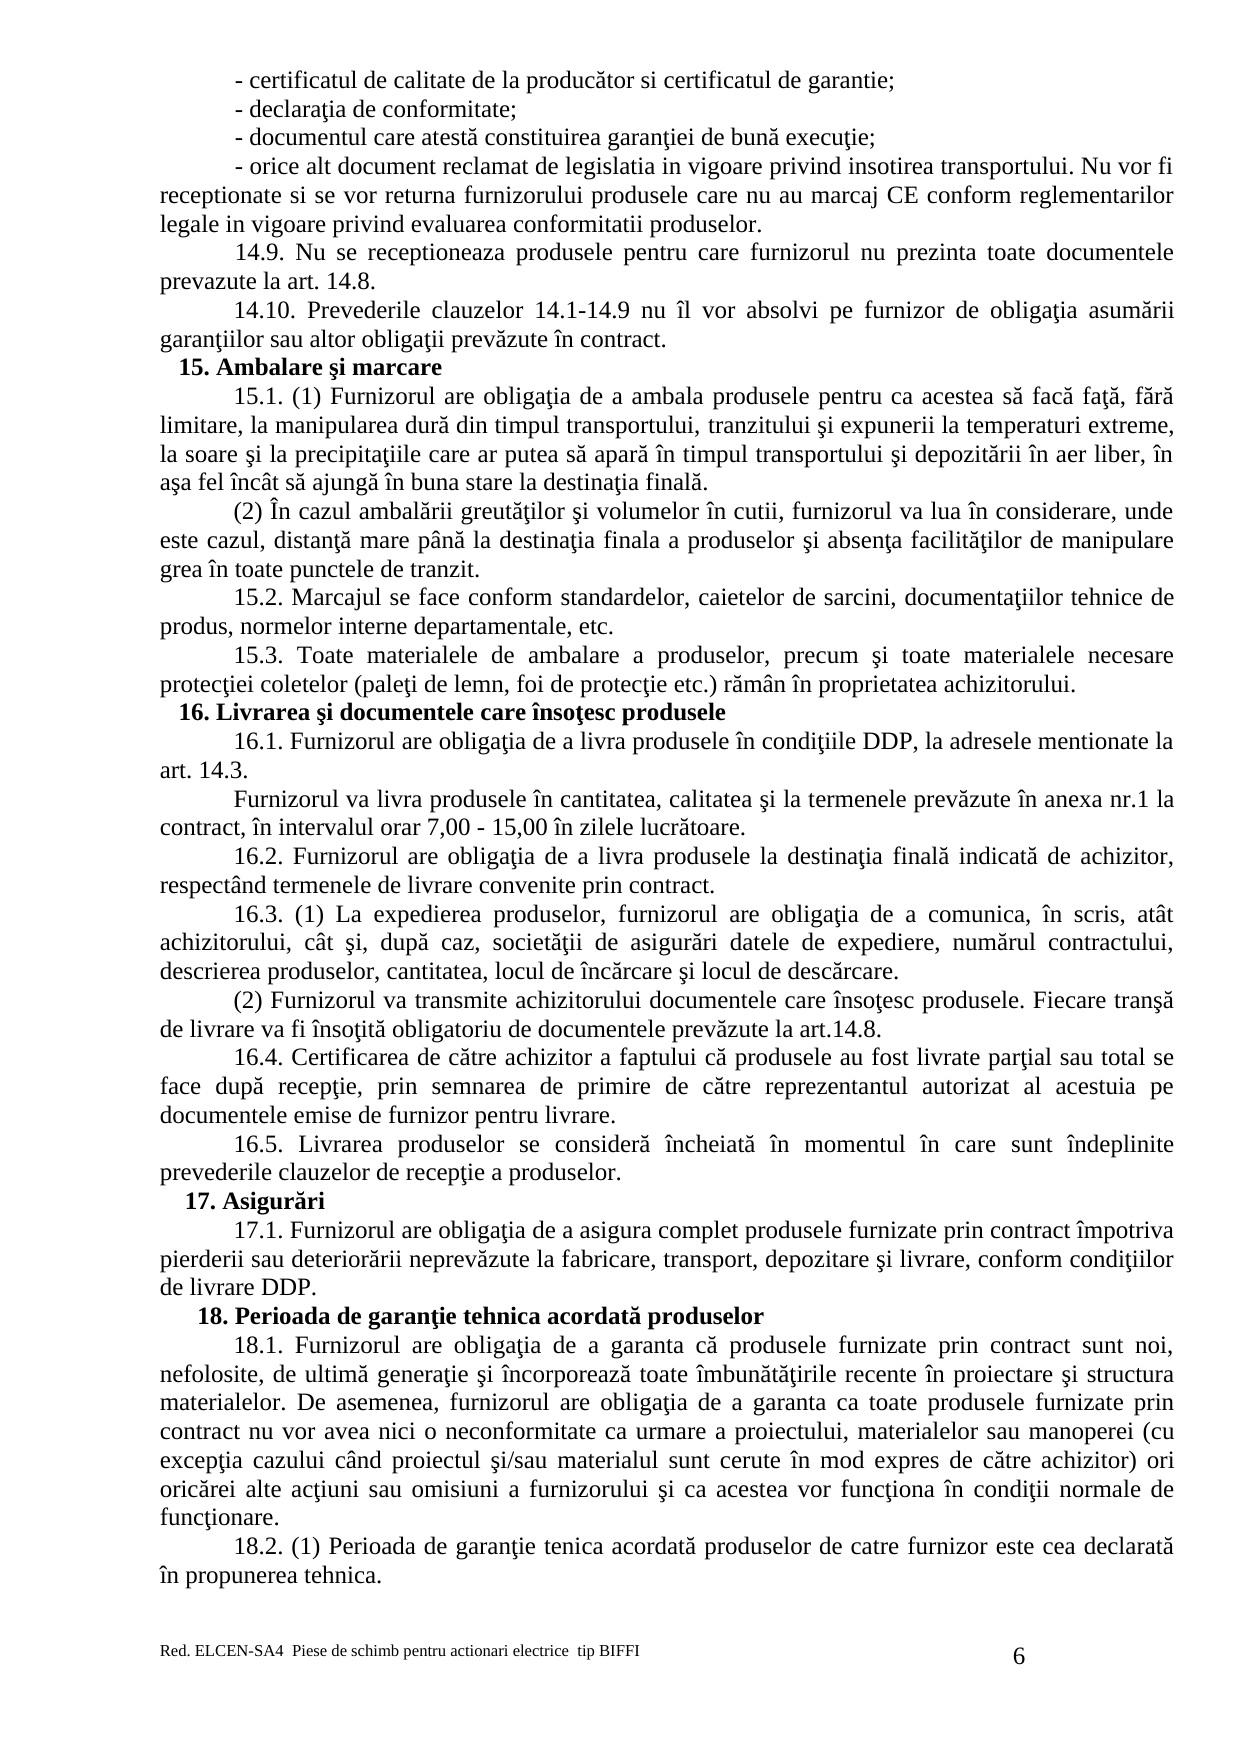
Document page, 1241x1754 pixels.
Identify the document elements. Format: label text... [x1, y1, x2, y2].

text Furnizorul va livra produsele în cantitatea, calitatea şi la termenele prevăzute în anexa nr.1 la contract, în intervalul orar 7,00 - 15,00 în zilele lucrătoare. [159, 784, 1175, 841]
text 15. Ambalare şi marcare [159, 352, 1175, 381]
text 17.1. Furnizorul are obligaţia de a asigura complet produsele furnizate prin contract împotriva pierderii sau deteriorării neprevăzute la fabricare, transport, depozitare şi livrare, conform condiţiilor de livrare DDP. [159, 1215, 1175, 1301]
text 16.3. (1) La expedierea produselor, furnizorul are obligaţia de a comunica, în scris, atât achizitorului, cât şi, după caz, societăţii de asigurări datele de expediere, numărul contractului, descrierea produselor, cantitatea, locul de încărcare şi locul de descărcare. [159, 899, 1175, 985]
text 18.1. Furnizorul are obligaţia de a garanta că produsele furnizate prin contract sunt noi, nefolosite, de ultimă generaţie şi încorporează toate îmbunătăţirile recente în proiectare şi structura materialelor. De asemenea, furnizorul are obligaţia de a garanta ca toate produsele furnizate prin contract nu vor avea nici o neconformitate ca urmare a proiectului, materialelor sau manoperei (cu excepţia cazului când proiectul şi/sau materialul sunt cerute în mod expres de către achizitor) ori oricărei alte acţiuni sau omisiuni a furnizorului şi ca acestea vor funcţiona în condiţii normale de funcţionare. [159, 1330, 1175, 1531]
text 15.3. Toate materialele de ambalare a produselor, precum şi toate materialele necesare protecţiei coletelor (paleţi de lemn, foi de protecţie etc.) rămân în proprietatea achizitorului. [159, 640, 1175, 697]
text 18.2. (1) Perioada de garanţie tenica acordată produselor de catre furnizor este cea declarată în propunerea tehnica. [159, 1531, 1175, 1589]
text - orice alt document reclamat de legislatia in vigoare privind insotirea transportului. Nu vor fi receptionate si se vor returna furnizorului produsele care nu au marcaj CE conform reglementarilor legale in vigoare privind evaluarea conformitatii produselor. [159, 151, 1175, 237]
text 17. Asigurări [159, 1186, 1175, 1215]
text - certificatul de calitate de la producător si certificatul de garantie; [159, 65, 1175, 94]
text (2) Furnizorul va transmite achizitorului documentele care însoţesc produsele. Fiecare tranşă de livrare va fi însoţită obligatoriu de documentele prevăzute la art.14.8. [159, 985, 1175, 1042]
text - declaraţia de conformitate; [159, 94, 1175, 122]
text 14.9. Nu se receptioneaza produsele pentru care furnizorul nu prezinta toate documentele prevazute la art. 14.8. [159, 237, 1175, 295]
text (2) În cazul ambalării greutăţilor şi volumelor în cutii, furnizorul va lua în considerare, unde este cazul, distanţă mare până la destinaţia finala a produselor şi absenţa facilităţilor de manipulare grea în toate punctele de tranzit. [159, 496, 1175, 582]
text 16.5. Livrarea produselor se consideră încheiată în momentul în care sunt îndeplinite prevederile clauzelor de recepţie a produselor. [159, 1129, 1175, 1186]
text 15.1. (1) Furnizorul are obligaţia de a ambala produsele pentru ca acestea să facă faţă, fără limitare, la manipularea dură din timpul transportului, tranzitului şi expunerii la temperaturi extreme, la soare şi la precipitaţiile care ar putea să apară în timpul transportului şi depozitării în aer liber, în aşa fel încât să ajungă în buna stare la destinaţia finală. [159, 381, 1175, 496]
text 16.1. Furnizorul are obligaţia de a livra produsele în condiţiile DDP, la adresele mentionate la art. 14.3. [159, 726, 1175, 784]
text 16.2. Furnizorul are obligaţia de a livra produsele la destinaţia finală indicată de achizitor, respectând termenele de livrare convenite prin contract. [159, 841, 1175, 899]
text 16.4. Certificarea de către achizitor a faptului că produsele au fost livrate parţial sau total se face după recepţie, prin semnarea de primire de către reprezentantul autorizat al acestuia pe documentele emise de furnizor pentru livrare. [159, 1042, 1175, 1129]
text 18. Perioada de garanţie tehnica acordată produselor [159, 1301, 1175, 1330]
text 15.2. Marcajul se face conform standardelor, caietelor de sarcini, documentaţiilor tehnice de produs, normelor interne departamentale, etc. [159, 582, 1175, 640]
text 14.10. Prevederile clauzelor 14.1-14.9 nu îl vor absolvi pe furnizor de obligaţia asumării garanţiilor sau altor obligaţii prevăzute în contract. [159, 295, 1175, 352]
text - documentul care atestă constituirea garanţiei de bună execuţie; [159, 122, 1175, 151]
text 16. Livrarea şi documentele care însoţesc produsele [159, 697, 1175, 726]
